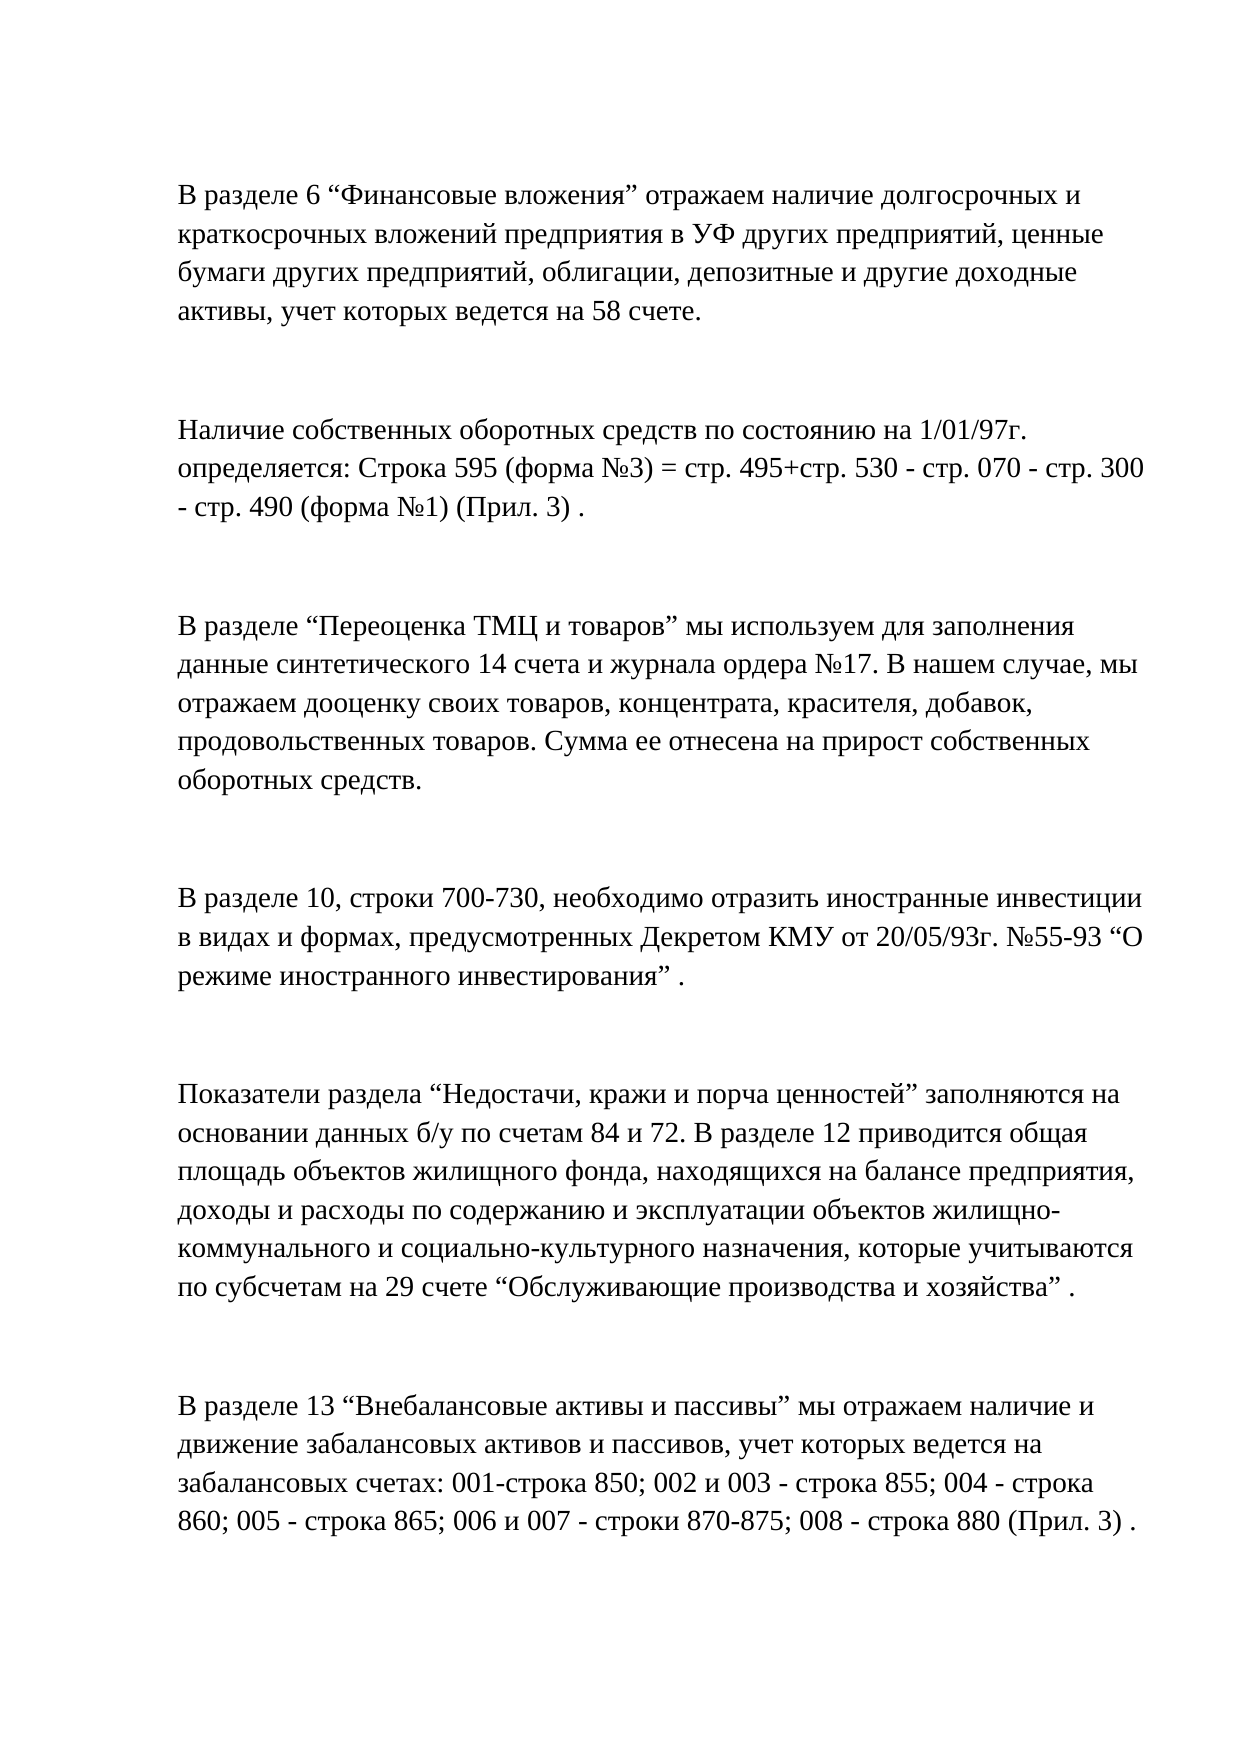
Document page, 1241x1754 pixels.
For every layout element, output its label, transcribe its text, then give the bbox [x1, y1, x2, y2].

text В разделе “Переоценка ТМЦ и товаров” мы используем для заполнения данные синтетического 14 счета и журнала ордера №17. В нашем случае, мы отражаем дооценку своих товаров, концентрата, красителя, добавок, продовольственных товаров. Сумма ее отнесена на прирост собственных оборотных средств. [177, 608, 1152, 795]
text В разделе 13 “Внебалансовые активы и пассивы” мы отражаем наличие и движение забалансовых активов и пассивов, учет которых ведется на забалансовых счетах: 001-строка 850; 002 и 003 - строка 855; 004 - строка 860; 005 - строка 865; 006 и 007 - строки 870-875; 008 - строка 880 (Прил. 3) . [177, 1388, 1152, 1537]
text Наличие собственных оборотных средств по состоянию на 1/01/97г. определяется: Строка 595 (форма №3) = стр. 495+стр. 530 - стр. 070 - стр. 300 - стр. 490 (форма №1) (Прил. 3) . [177, 412, 1152, 522]
text В разделе 6 “Финансовые вложения” отражаем наличие долгосрочных и краткосрочных вложений предприятия в УФ других предприятий, ценные бумаги других предприятий, облигации, депозитные и другие доходные активы, учет которых ведется на 58 счете. [177, 177, 1152, 327]
text Показатели раздела “Недостачи, кражи и порча ценностей” заполняются на основании данных б/у по счетам 84 и 72. В разделе 12 приводится общая площадь объектов жилищного фонда, находящихся на балансе предприятия, доходы и расходы по содержанию и эксплуатации объектов жилищно-коммунального и социально-культурного назначения, которые учитываются по субсчетам на 29 счете “Обслуживающие производства и хозяйства” . [177, 1076, 1152, 1303]
text В разделе 10, строки 700-730, необходимо отразить иностранные инвестиции в видах и формах, предусмотренных Декретом КМУ от 20/05/93г. №55-93 “О режиме иностранного инвестирования” . [177, 881, 1152, 991]
